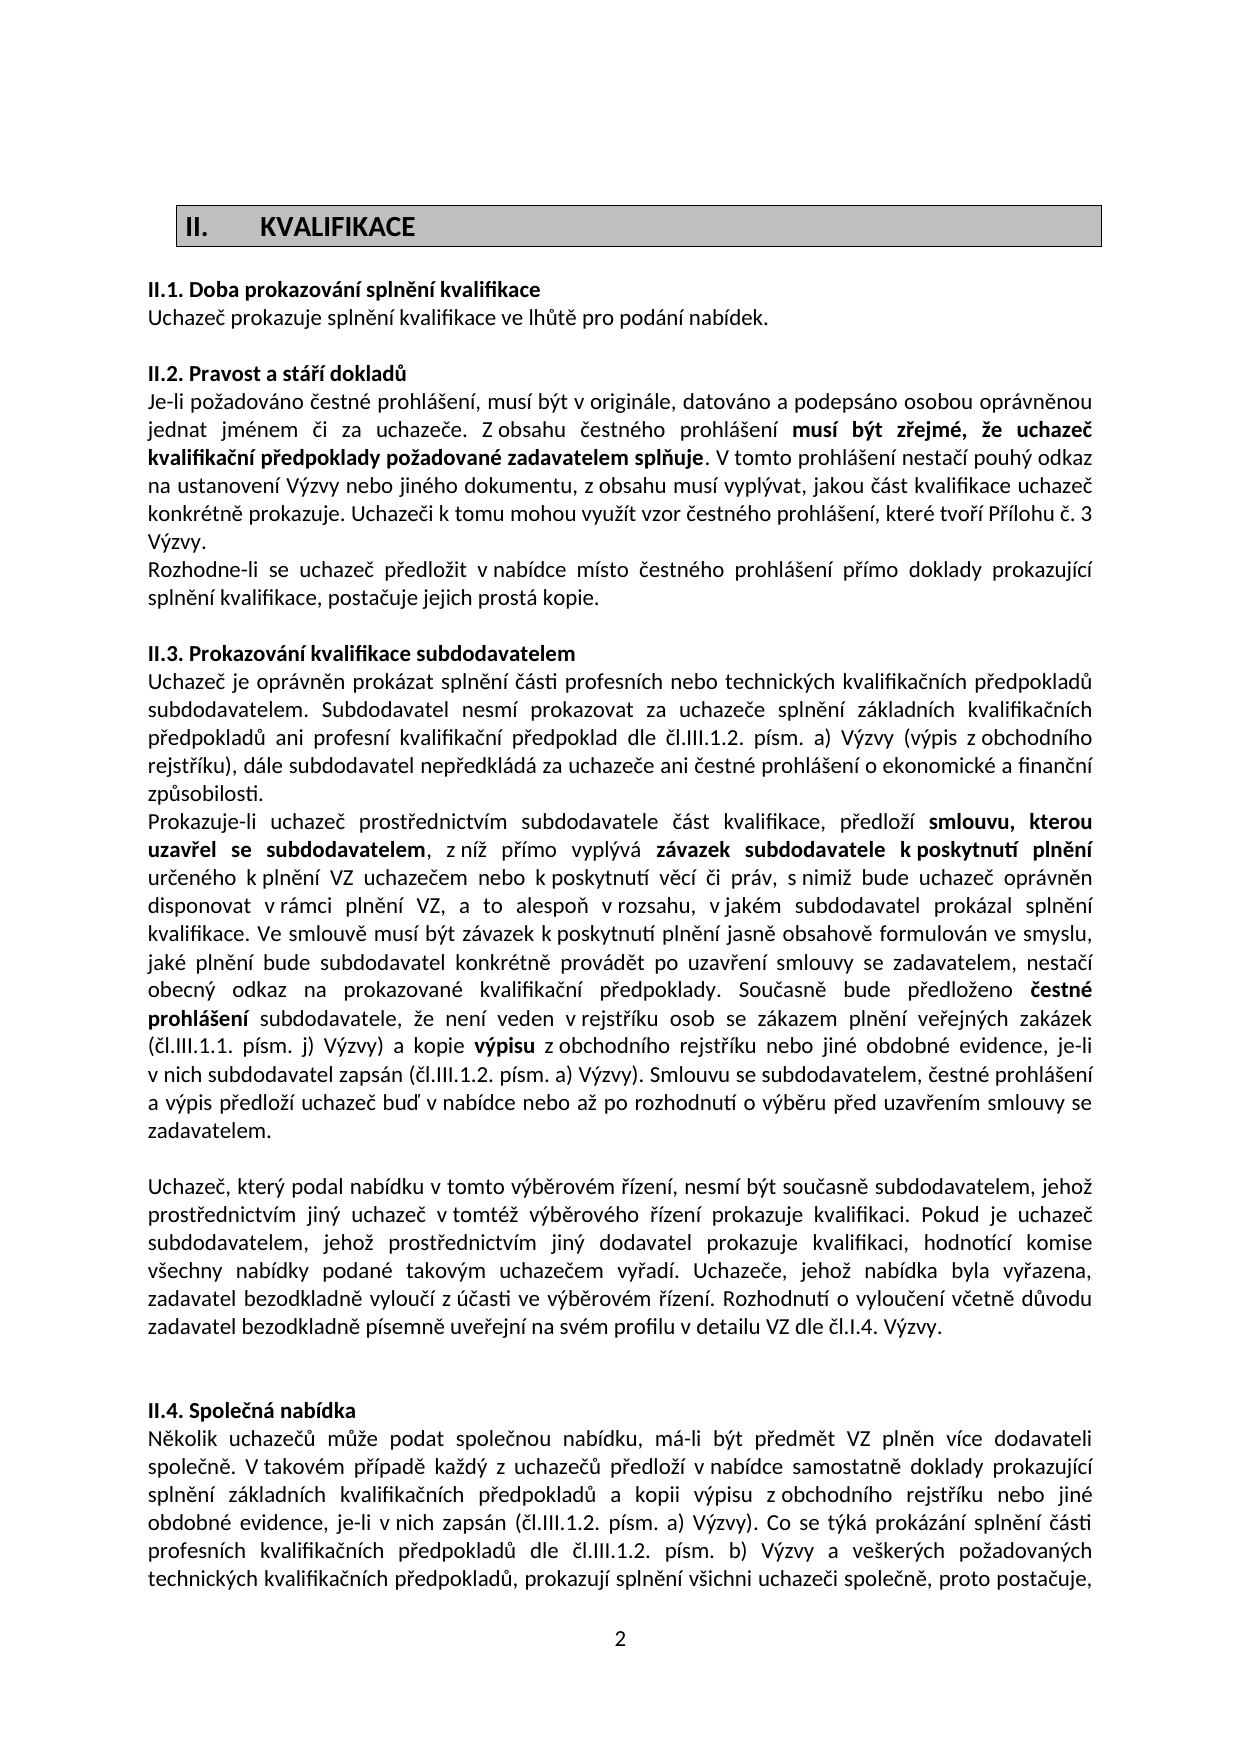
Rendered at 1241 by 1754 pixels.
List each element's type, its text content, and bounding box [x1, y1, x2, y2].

text Prokazuje-li uchazeč prostřednictvím subdodavatele část kvalifikace, předloží smlouvu, kterou uzavřel se subdodavatelem, z níž přímo vyplývá závazek subdodavatele k poskytnutí plnění určeného k plnění VZ uchazečem nebo k poskytnutí věcí či práv, s nimiž bude uchazeč oprávněn disponovat v rámci plnění VZ, a to alespoň v rozsahu, v jakém subdodavatel prokázal splnění kvalifikace. Ve smlouvě musí být závazek k poskytnutí plnění jasně obsahově formulován ve smyslu, jaké plnění bude subdodavatel konkrétně provádět po uzavření smlouvy se zadavatelem, nestačí obecný odkaz na prokazované kvalifikační předpoklady. Současně bude předloženo čestné prohlášení subdodavatele, že není veden v rejstříku osob se zákazem plnění veřejných zakázek (čl.III.1.1. písm. j) Výzvy) a kopie výpisu z obchodního rejstříku nebo jiné obdobné evidence, je-li v nich subdodavatel zapsán (čl.III.1.2. písm. a) Výzvy). Smlouvu se subdodavatelem, čestné prohlášení a výpis předloží uchazeč buď v nabídce nebo až po rozhodnutí o výběru před uzavřením smlouvy se zadavatelem. [148, 807, 1092, 1144]
text II.3. Prokazování kvalifikace subdodavatelem [148, 639, 1092, 667]
list KVALIFIKACE [177, 206, 1101, 246]
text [148, 1424, 1092, 1592]
text Uchazeč, který podal nabídku v tomto výběrovém řízení, nesmí být současně subdodavatelem, jehož prostřednictvím jiný uchazeč v tomtéž výběrového řízení prokazuje kvalifikaci. Pokud je uchazeč subdodavatelem, jehož prostřednictvím jiný dodavatel prokazuje kvalifikaci, hodnotící komise všechny nabídky podané takovým uchazečem vyřadí. Uchazeče, jehož nabídka byla vyřazena, zadavatel bezodkladně vyloučí z účasti ve výběrovém řízení. Rozhodnutí o vyloučení včetně důvodu zadavatel bezodkladně písemně uveřejní na svém profilu v detailu VZ dle čl.I.4. Výzvy. [148, 1172, 1092, 1340]
text Je-li požadováno čestné prohlášení, musí být v originále, datováno a podepsáno osobou oprávněnou jednat jménem či za uchazeče. Z obsahu čestného prohlášení musí být zřejmé, že uchazeč kvalifikační předpoklady požadované zadavatelem splňuje. V tomto prohlášení nestačí pouhý odkaz na ustanovení Výzvy nebo jiného dokumentu, z obsahu musí vyplývat, jakou část kvalifikace uchazeč konkrétně prokazuje. Uchazeči k tomu mohou využít vzor čestného prohlášení, které tvoří Přílohu č. 3 Výzvy. [148, 387, 1092, 555]
text II.4. Společná nabídka [148, 1396, 1092, 1424]
text II.2. Pravost a stáří dokladů [148, 359, 1092, 387]
text Rozhodne-li se uchazeč předložit v nabídce místo čestného prohlášení přímo doklady prokazující splnění kvalifikace, postačuje jejich prostá kopie. [148, 555, 1092, 611]
text II.1. Doba prokazování splnění kvalifikace [148, 275, 1092, 303]
text Uchazeč prokazuje splnění kvalifikace ve lhůtě pro podání nabídek. [148, 303, 1092, 331]
text Uchazeč je oprávněn prokázat splnění části profesních nebo technických kvalifikačních předpokladů subdodavatelem. Subdodavatel nesmí prokazovat za uchazeče splnění základních kvalifikačních předpokladů ani profesní kvalifikační předpoklad dle čl.III.1.2. písm. a) Výzvy (výpis z obchodního rejstříku), dále subdodavatel nepředkládá za uchazeče ani čestné prohlášení o ekonomické a finanční způsobilosti. [148, 667, 1092, 807]
